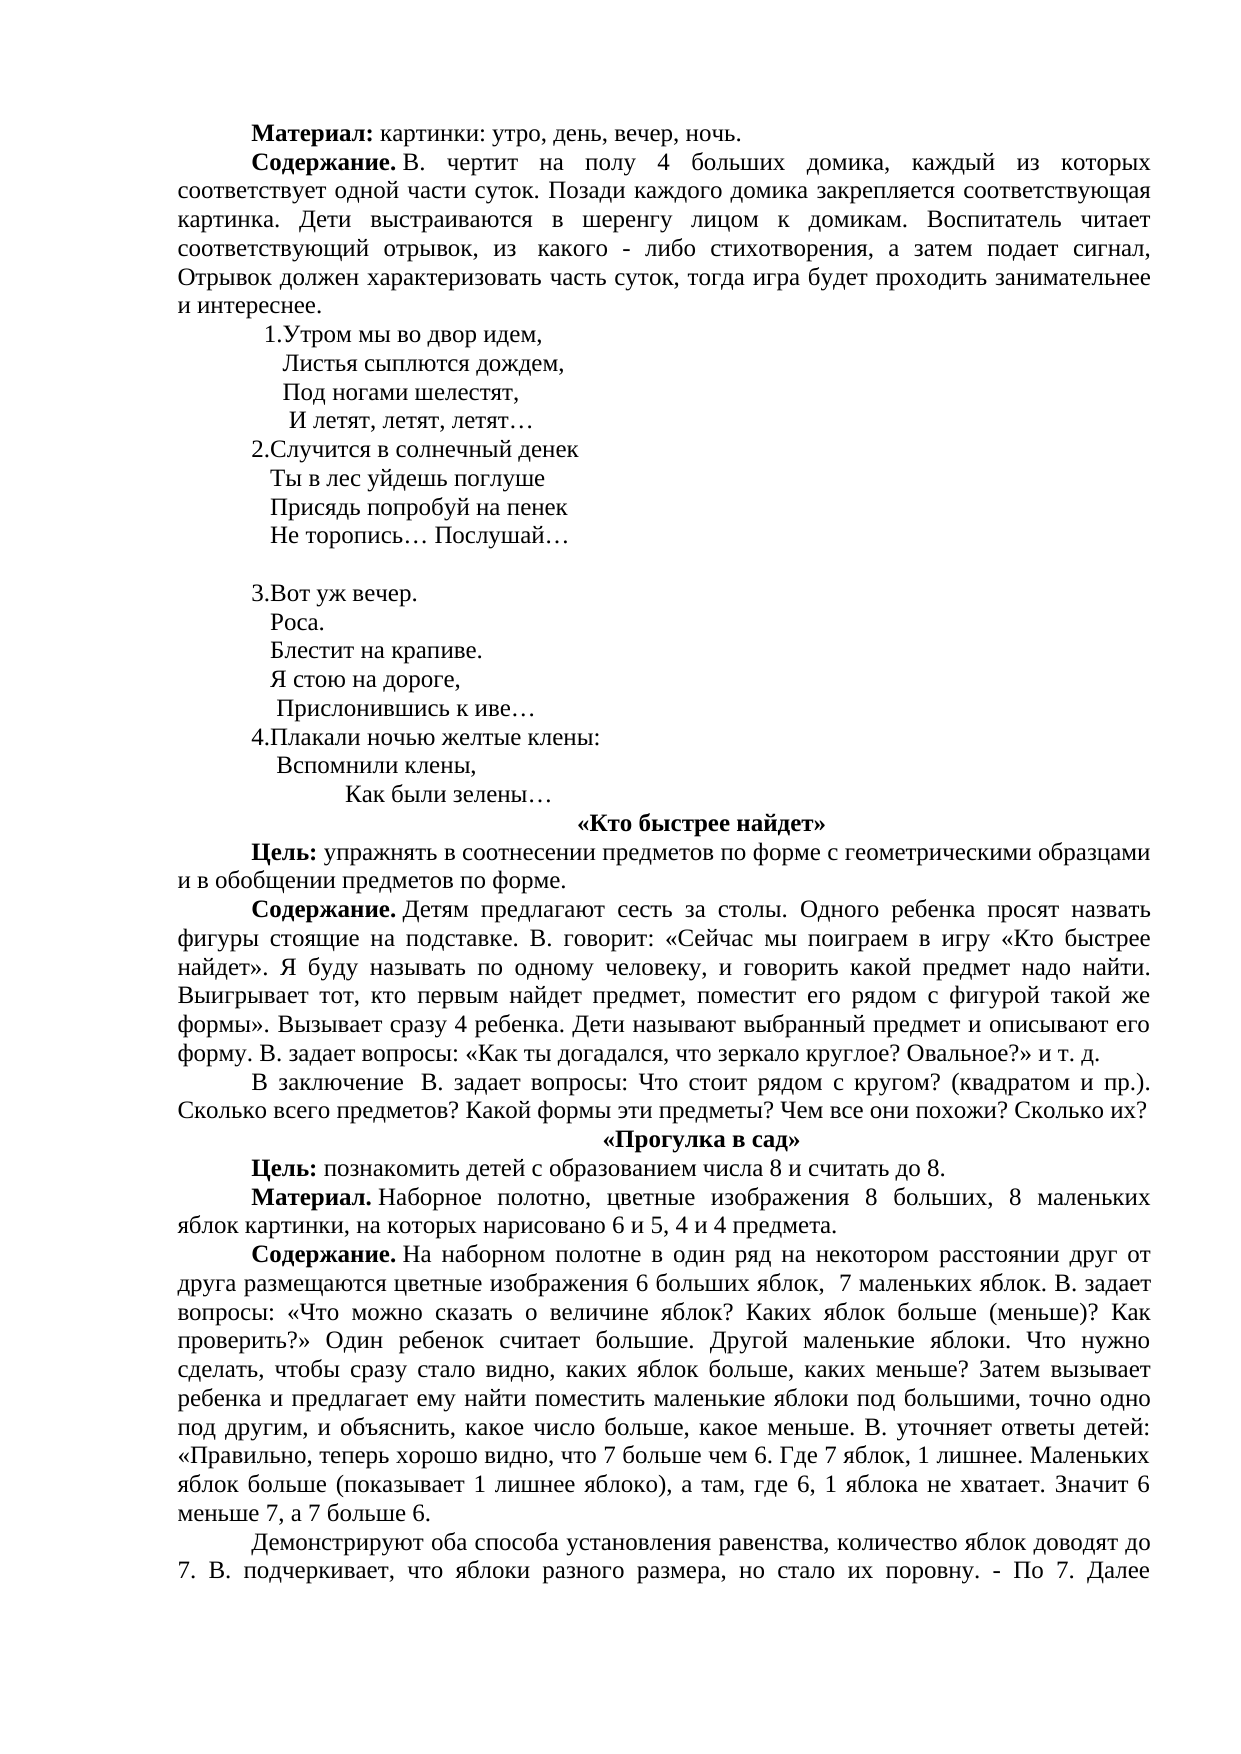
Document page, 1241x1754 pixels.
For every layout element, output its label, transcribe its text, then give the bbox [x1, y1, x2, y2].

text Ты в лес уйдешь поглуше [177, 463, 1152, 492]
text Роса. [177, 607, 1152, 636]
text «Кто быстрее найдет» [177, 808, 1152, 837]
text Под ногами шелестят, [177, 377, 1152, 406]
text Содержание. Детям предлагают сесть за столы. Одного ребенка просят назвать фигуры стоящие на подставке. В. говорит: «Сейчас мы поиграем в игру «Кто быстрее найдет». Я буду называть по одному человеку, и говорить какой предмет надо найти. Выигрывает тот, кто первым найдет предмет, поместит его рядом с фигурой такой же формы». Вызывает сразу 4 ребенка. Дети называют выбранный предмет и описывают его форму. В. задает вопросы: «Как ты догадался, что зеркало круглое? Овальное?» и т. д. [177, 894, 1152, 1067]
text Присядь попробуй на пенек [177, 492, 1152, 521]
text Материал: картинки: утро, день, вечер, ночь. [177, 118, 1152, 147]
text Я стою на дороге, [177, 664, 1152, 693]
text И летят, летят, летят… [177, 406, 1152, 434]
text Не торопись… Послушай… [177, 521, 1152, 549]
text Материал. Наборное полотно, цветные изображения 8 больших, 8 маленьких яблок картинки, на которых нарисовано 6 и 5, 4 и 4 предмета. [177, 1182, 1152, 1239]
text Цель: упражнять в соотнесении предметов по форме с геометрическими образцами и в обобщении предметов по форме. [177, 837, 1152, 894]
text «Прогулка в сад» [177, 1124, 1152, 1153]
text Как были зелены… [177, 779, 1152, 808]
text Содержание. На наборном полотне в один ряд на некотором расстоянии друг от друга размещаются цветные изображения 6 больших яблок, 7 маленьких яблок. В. задает вопросы: «Что можно сказать о величине яблок? Каких яблок больше (меньше)? Как проверить?» Один ребенок считает большие. Другой маленькие яблоки. Что нужно сделать, чтобы сразу стало видно, каких яблок больше, каких меньше? 3атем вызывает ребенка и предлагает ему найти поместить маленькие яблоки под большими, точно одно под другим, и объяснить, какое число больше, какое меньше. В. уточняет ответы детей: «Правильно, теперь хорошо видно, что 7 больше чем 6. Где 7 яблок, 1 лишнее. Маленьких яблок больше (показывает 1 лишнее яблоко), а там, где 6, 1 яблока не хватает. Значит 6 меньше 7, а 7 больше 6. [177, 1239, 1152, 1527]
text 3.Вот уж вечер. [177, 578, 1152, 607]
text Листья сыплются дождем, [177, 348, 1152, 377]
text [177, 1527, 1152, 1584]
text Содержание. В. чертит на полу 4 больших домика, каждый из которых соответствует одной части суток. Позади каждого домика закрепляется соответствующая картинка. Дети выстраиваются в шеренгу лицом к домикам. Воспитатель читает соответствующий отрывок, из какого - либо стихотворения, а затем подает сигнал, Отрывок должен характеризовать часть суток, тогда игра будет проходить занимательнее и интереснее. [177, 147, 1152, 319]
text 4.Плакали ночью желтые клены: [177, 722, 1152, 751]
text Вспомнили клены, [177, 751, 1152, 779]
text Цель: познакомить детей с образованием числа 8 и считать до 8. [177, 1153, 1152, 1182]
text 2.Случится в солнечный денек [177, 434, 1152, 463]
text Прислонившись к иве… [177, 693, 1152, 722]
text Блестит на крапиве. [177, 636, 1152, 664]
text В заключение В. задает вопросы: Что стоит рядом с кругом? (квадратом и пр.). Сколько всего предметов? Какой формы эти предметы? Чем все они похожи? Сколько их? [177, 1067, 1152, 1124]
text 1.Утром мы во двор идем, [177, 319, 1152, 348]
